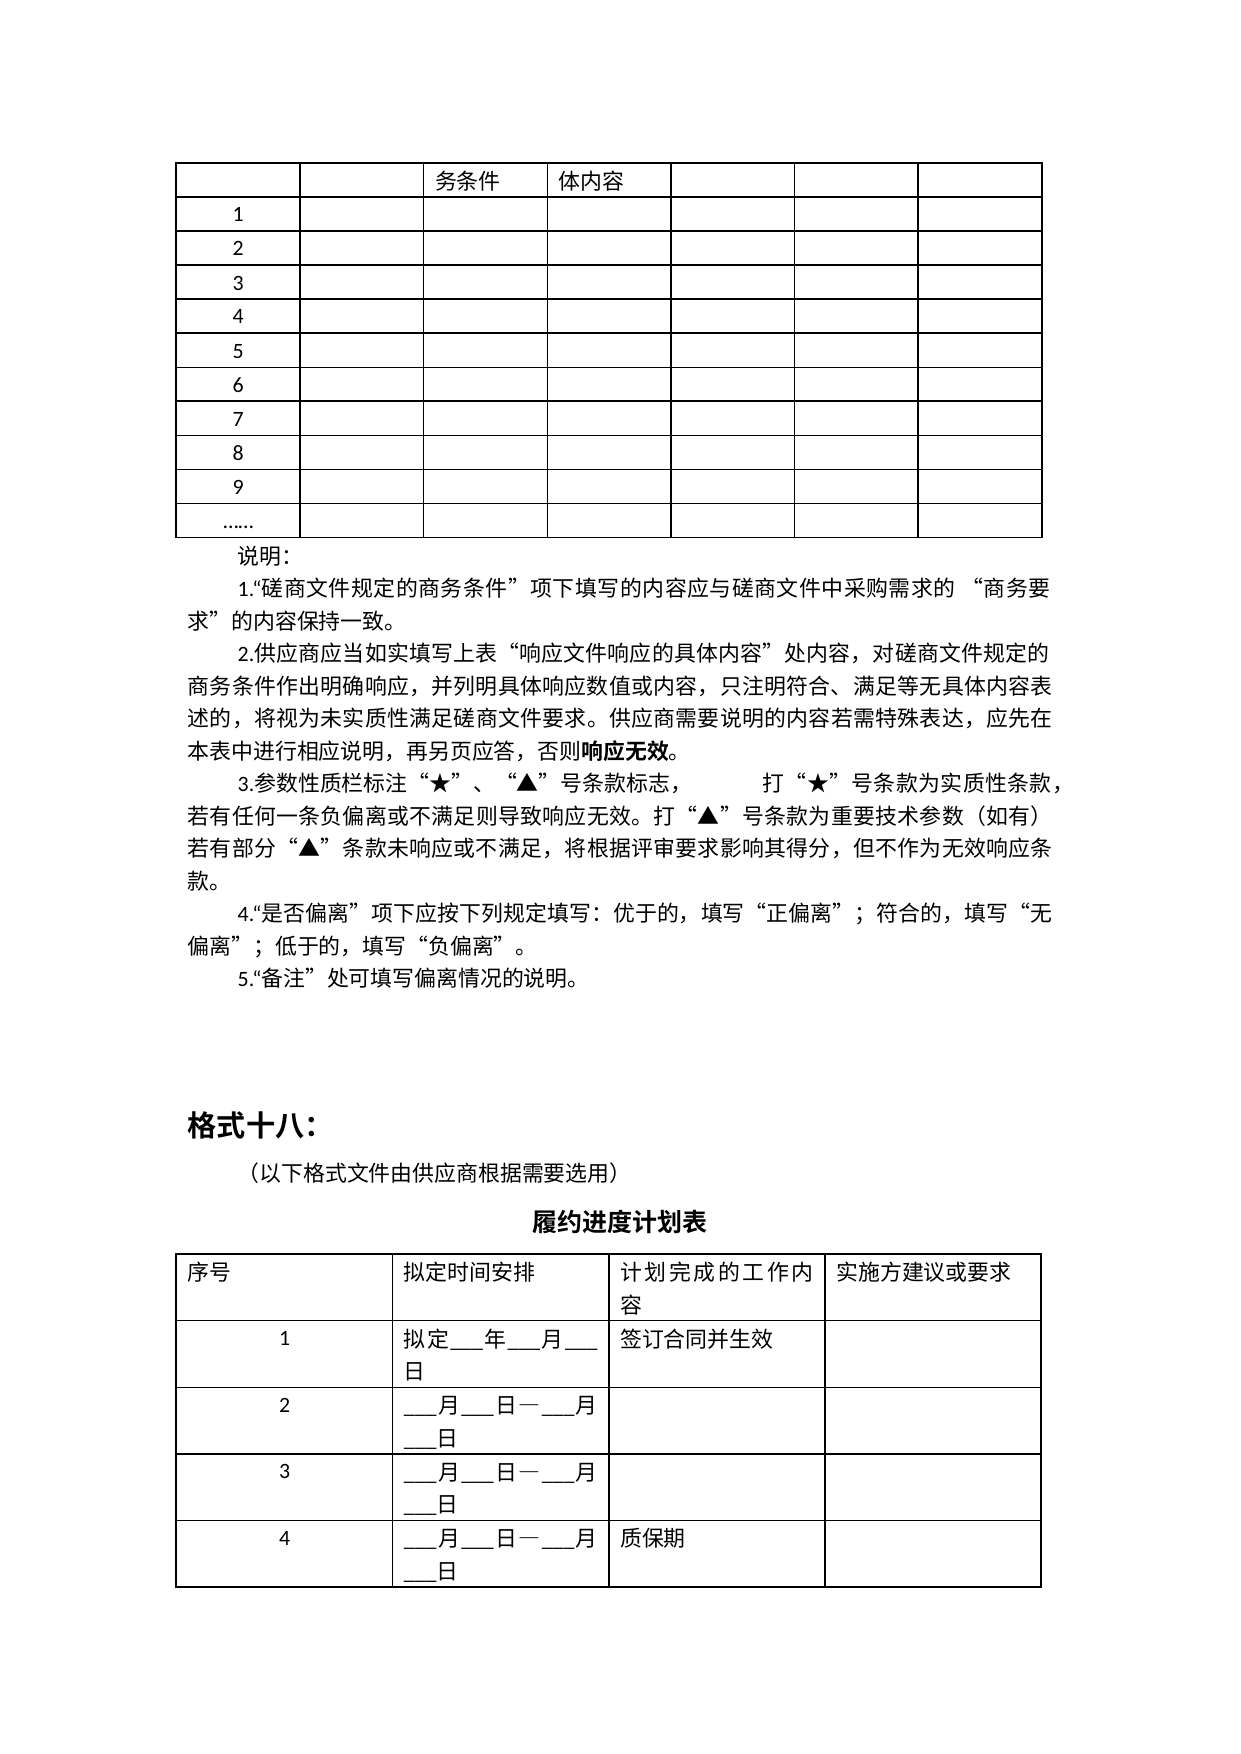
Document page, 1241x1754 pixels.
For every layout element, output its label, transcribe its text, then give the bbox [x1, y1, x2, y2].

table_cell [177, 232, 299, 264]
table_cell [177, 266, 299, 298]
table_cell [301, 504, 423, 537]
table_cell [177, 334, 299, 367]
text 2.供应商应当如实填写上表“响应文件响应的具体内容”处内容，对磋商文件规定的商务条件作出明确响应，并列明具体响应数值或内容，只注明符合、满足等无具体内容表述的，将视为未实质性满足磋商文件要求。供应商需要说明的内容若需特殊表达，应先在本表中进行相应说明，再另页应答，否则响应无效。 [187, 636, 1053, 766]
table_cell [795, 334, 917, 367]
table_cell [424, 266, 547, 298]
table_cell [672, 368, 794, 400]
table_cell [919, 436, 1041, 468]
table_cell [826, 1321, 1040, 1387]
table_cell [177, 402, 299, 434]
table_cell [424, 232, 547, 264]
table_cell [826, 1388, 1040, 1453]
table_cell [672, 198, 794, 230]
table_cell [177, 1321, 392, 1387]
text 4.“是否偏离”项下应按下列规定填写：优于的，填写“正偏离”；符合的，填写“无偏离”；低于的，填写“负偏离”。 [187, 896, 1053, 961]
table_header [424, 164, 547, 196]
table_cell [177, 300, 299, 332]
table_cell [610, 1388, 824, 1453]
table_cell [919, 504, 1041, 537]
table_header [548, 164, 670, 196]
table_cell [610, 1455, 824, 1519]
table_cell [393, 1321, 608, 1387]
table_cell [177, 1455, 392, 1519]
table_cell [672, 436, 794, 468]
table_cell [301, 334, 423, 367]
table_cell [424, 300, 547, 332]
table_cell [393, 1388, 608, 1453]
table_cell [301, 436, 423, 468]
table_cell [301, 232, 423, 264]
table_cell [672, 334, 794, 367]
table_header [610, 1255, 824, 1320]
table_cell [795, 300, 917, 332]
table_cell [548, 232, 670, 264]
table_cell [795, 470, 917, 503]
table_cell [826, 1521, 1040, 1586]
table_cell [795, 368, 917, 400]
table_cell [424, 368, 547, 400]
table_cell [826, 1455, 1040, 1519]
text 3.参数性质栏标注“★”、“▲”号条款标志， 打“★”号条款为实质性条款，若有任何一条负偏离或不满足则导致响应无效。打“▲”号条款为重要技术参数（如有），若有部分“▲”条款未响应或不满足，将根据评审要求影响其得分，但不作为无效响应条款。 [187, 766, 1053, 896]
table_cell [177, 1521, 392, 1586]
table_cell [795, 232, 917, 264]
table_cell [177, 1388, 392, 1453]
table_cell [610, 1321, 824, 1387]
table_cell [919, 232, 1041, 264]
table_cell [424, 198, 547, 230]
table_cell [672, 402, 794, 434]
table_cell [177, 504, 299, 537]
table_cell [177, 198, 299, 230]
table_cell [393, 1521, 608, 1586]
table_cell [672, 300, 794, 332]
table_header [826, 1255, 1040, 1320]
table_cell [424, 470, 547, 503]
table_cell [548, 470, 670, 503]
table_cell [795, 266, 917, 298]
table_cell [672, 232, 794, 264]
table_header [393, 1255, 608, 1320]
text 说明： [187, 538, 1053, 571]
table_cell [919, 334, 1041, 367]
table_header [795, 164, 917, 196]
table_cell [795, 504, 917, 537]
text 履约进度计划表 [187, 1188, 1053, 1253]
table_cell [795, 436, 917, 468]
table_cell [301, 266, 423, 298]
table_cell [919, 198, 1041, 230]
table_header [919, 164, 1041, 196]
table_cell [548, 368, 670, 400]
text 格式十八： [187, 1091, 1053, 1156]
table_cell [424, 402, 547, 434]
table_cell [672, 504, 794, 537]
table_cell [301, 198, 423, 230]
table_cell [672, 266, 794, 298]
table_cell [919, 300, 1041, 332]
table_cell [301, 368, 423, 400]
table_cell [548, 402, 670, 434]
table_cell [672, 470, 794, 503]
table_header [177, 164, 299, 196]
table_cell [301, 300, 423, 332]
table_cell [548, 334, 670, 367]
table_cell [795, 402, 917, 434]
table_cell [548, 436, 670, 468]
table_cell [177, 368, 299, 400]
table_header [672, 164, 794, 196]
text （以下格式文件由供应商根据需要选用） [187, 1156, 1053, 1188]
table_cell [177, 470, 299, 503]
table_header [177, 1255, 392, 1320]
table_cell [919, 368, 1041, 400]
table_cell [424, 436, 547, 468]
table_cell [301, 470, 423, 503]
text 5.“备注”处可填写偏离情况的说明。 [187, 961, 1053, 993]
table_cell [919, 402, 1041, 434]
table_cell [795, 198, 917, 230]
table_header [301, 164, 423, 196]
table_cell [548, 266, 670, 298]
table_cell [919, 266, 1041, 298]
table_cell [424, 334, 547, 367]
text 1.“磋商文件规定的商务条件”项下填写的内容应与磋商文件中采购需求的 “商务要求”的内容保持一致。 [187, 571, 1053, 636]
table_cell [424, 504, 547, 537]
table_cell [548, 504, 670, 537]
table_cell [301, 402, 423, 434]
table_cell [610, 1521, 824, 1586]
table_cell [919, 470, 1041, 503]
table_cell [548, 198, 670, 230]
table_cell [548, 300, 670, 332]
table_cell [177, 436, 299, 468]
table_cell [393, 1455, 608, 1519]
